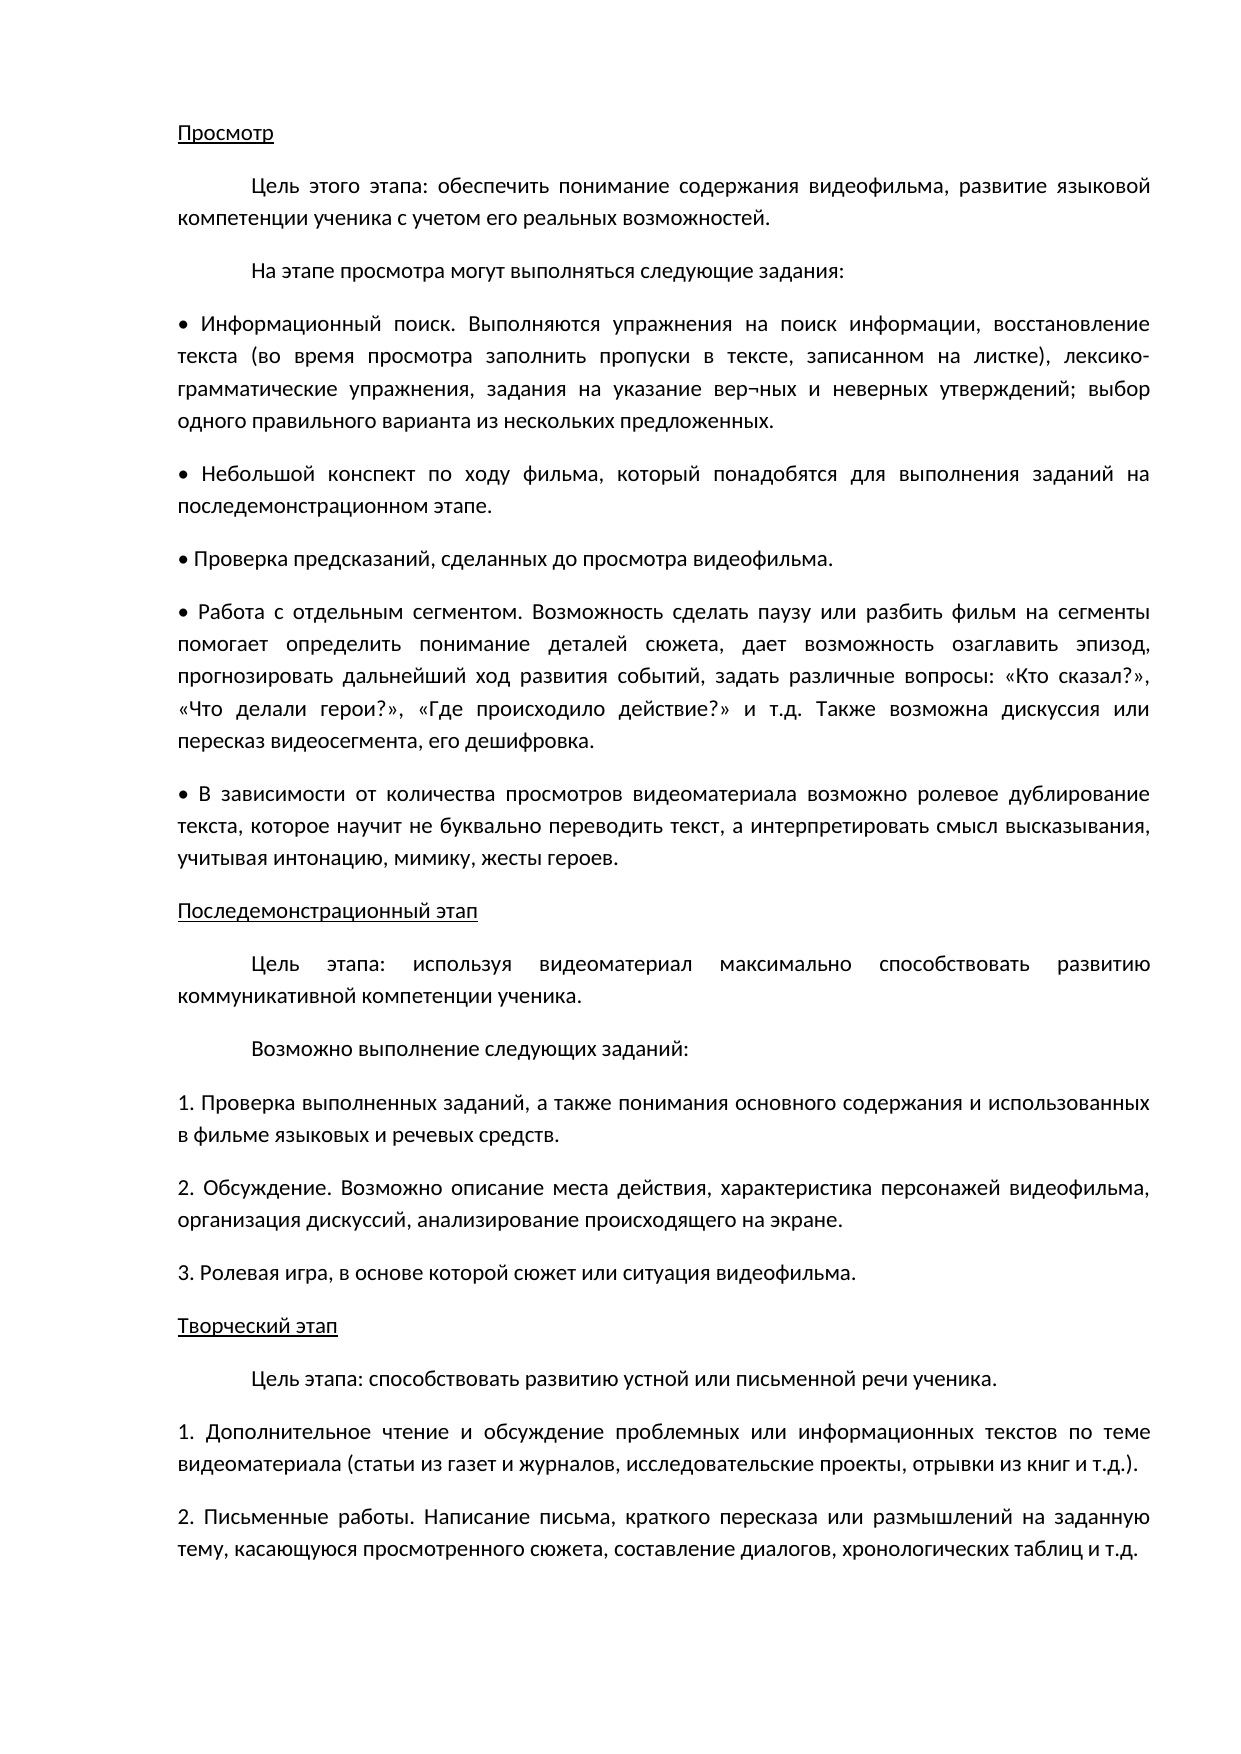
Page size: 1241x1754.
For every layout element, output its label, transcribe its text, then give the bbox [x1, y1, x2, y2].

text Возможно выполнение следующих заданий: [177, 1034, 1152, 1063]
text • В зависимости от количества просмотров видеоматериала возможно ролевое дублирование текста, которое научит не буквально переводить текст, а интерпретировать смысл высказывания, учитывая интонацию, мимику, жесты героев. [177, 779, 1152, 871]
text Цель этого этапа: обеспечить понимание содержания видеофильма, развитие языковой компетенции ученика с учетом его реальных возможностей. [177, 171, 1152, 231]
text 1. Дополнительное чтение и обсуждение проблемных или информационных текстов по теме видеоматериала (статьи из газет и журналов, исследовательские проекты, отрывки из книг и т.д.). [177, 1417, 1152, 1477]
text • Информационный поиск. Выполняются упражнения на поиск информации, восстановление текста (во время просмотра заполнить пропуски в тексте, записанном на листке), лексико-грамматические упражнения, задания на указание вер¬ных и неверных утверждений; выбор одного правильного варианта из нескольких предложенных. [177, 309, 1152, 434]
text • Небольшой конспект по ходу фильма, который понадобятся для выполнения заданий на последемонстрационном этапе. [177, 459, 1152, 519]
text • Проверка предсказаний, сделанных до просмотра видеофильма. [177, 544, 1152, 572]
text Цель этапа: используя видеоматериал максимально способствовать развитию коммуникативной компетенции ученика. [177, 949, 1152, 1009]
text • Работа с отдельным сегментом. Возможность сделать паузу или разбить фильм на сегменты помогает определить понимание деталей сюжета, дает возможность озаглавить эпизод, прогнозировать дальнейший ход развития событий, задать различные вопросы: «Кто сказал?», «Что делали герои?», «Где происходило действие?» и т.д. Также возможна дискуссия или пересказ видеосегмента, его дешифровка. [177, 597, 1152, 754]
text Просмотр [177, 118, 1152, 146]
text Цель этапа: способствовать развитию устной или письменной речи ученика. [177, 1364, 1152, 1392]
text 3. Ролевая игра, в основе которой сюжет или ситуация видеофильма. [177, 1258, 1152, 1286]
text Последемонстрационный этап [177, 896, 1152, 924]
text 1. Проверка выполненных заданий, а также понимания основного содержания и использованных в фильме языковых и речевых средств. [177, 1088, 1152, 1148]
text 2. Письменные работы. Написание письма, краткого пересказа или размышлений на заданную тему, касающуюся просмотренного сюжета, составление диалогов, хронологических таблиц и т.д. [177, 1502, 1152, 1562]
text На этапе просмотра могут выполняться следующие задания: [177, 256, 1152, 284]
text Творческий этап [177, 1311, 1152, 1339]
text 2. Обсуждение. Возможно описание места действия, характеристика персонажей видеофильма, организация дискуссий, анализирование происходящего на экране. [177, 1173, 1152, 1233]
